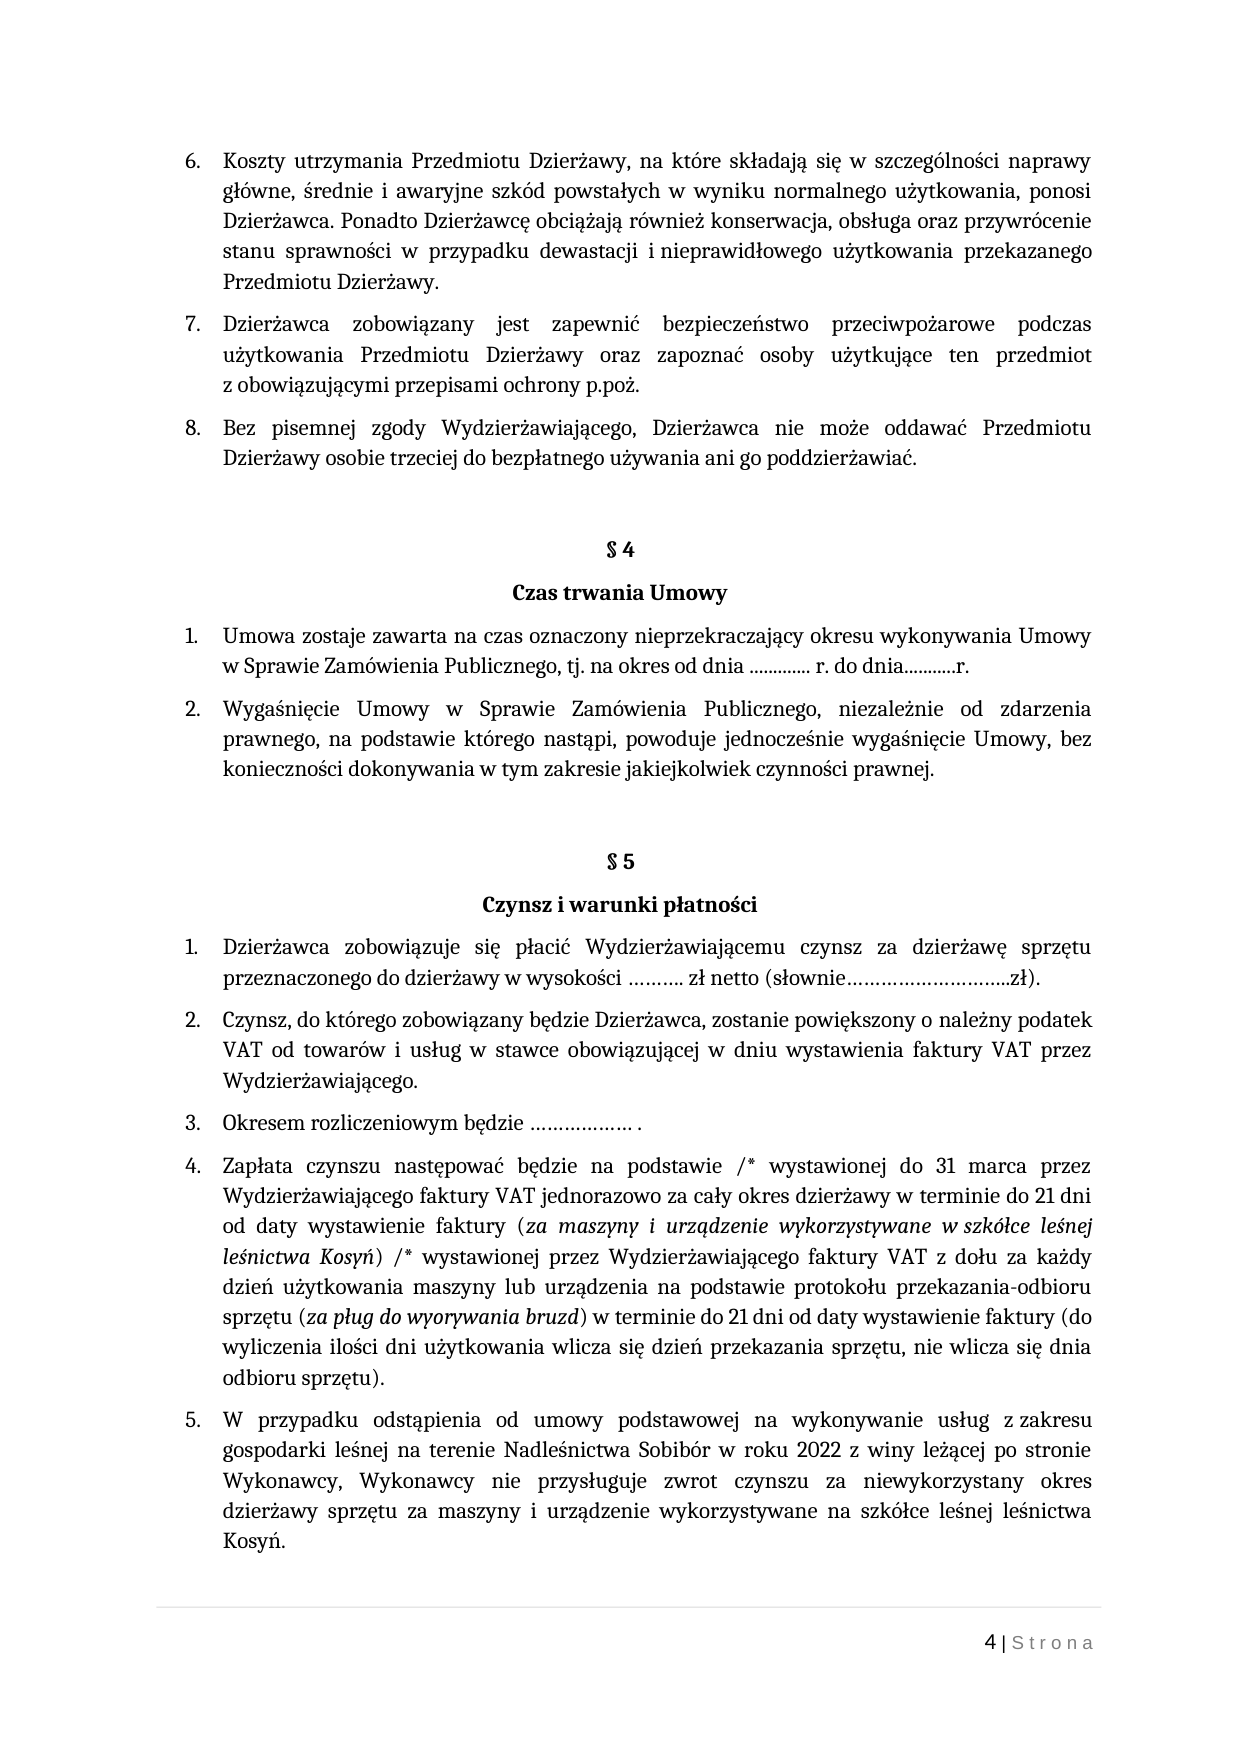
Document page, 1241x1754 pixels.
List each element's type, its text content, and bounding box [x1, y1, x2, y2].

list Czynsz, do którego zobowiązany będzie Dzierżawca, zostanie powiększony o należny podatek VAT od towarów i usług w stawce obowiązującej w dniu wystawienia faktury VAT przez Wydzierżawiającego. [185, 1007, 1093, 1094]
list W przypadku odstąpienia od umowy podstawowej na wykonywanie usług z zakresu gospodarki leśnej na terenie Nadleśnictwa Sobibór w roku 2022 z winy leżącej po stronie Wykonawcy, Wykonawcy nie przysługuje zwrot czynszu za niewykorzystany okres dzierżawy sprzętu za maszyny i urządzenie wykorzystywane na szkółce leśnej leśnictwa Kosyń. [185, 1407, 1093, 1554]
list Dzierżawca zobowiązuje się płacić Wydzierżawiającemu czynsz za dzierżawę sprzętu przeznaczonego do dzierżawy w wysokości ………. zł netto (słownie………………………..zł). [185, 934, 1093, 991]
list Koszty utrzymania Przedmiotu Dzierżawy, na które składają się w szczególności naprawy główne, średnie i awaryjne szkód powstałych w wyniku normalnego użytkowania, ponosi Dzierżawca. Ponadto Dzierżawcę obciążają również konserwacja, obsługa oraz przywrócenie stanu sprawności w przypadku dewastacji i nieprawidłowego użytkowania przekazanego Przedmiotu Dzierżawy. [185, 148, 1093, 295]
list Bez pisemnej zgody Wydzierżawiającego, Dzierżawca nie może oddawać Przedmiotu Dzierżawy osobie trzeciej do bezpłatnego używania ani go poddzierżawiać. [185, 414, 1093, 471]
list Wygaśnięcie Umowy w Sprawie Zamówienia Publicznego, niezależnie od zdarzenia prawnego, na podstawie którego nastąpi, powoduje jednocześnie wygaśnięcie Umowy, bez konieczności dokonywania w tym zakresie jakiejkolwiek czynności prawnej. [185, 696, 1093, 782]
list Umowa zostaje zawarta na czas oznaczony nieprzekraczający okresu wykonywania Umowy w Sprawie Zamówienia Publicznego, tj. na okres od dnia ............. r. do dnia...........r. [185, 623, 1093, 679]
text Czas trwania Umowy [148, 580, 1093, 606]
list Okresem rozliczeniowym będzie ……………… . [185, 1110, 1093, 1136]
text § 4 [148, 537, 1093, 563]
text Czynsz i warunki płatności [148, 891, 1093, 918]
list Zapłata czynszu następować będzie na podstawie /* wystawionej do 31 marca przez Wydzierżawiającego faktury VAT jednorazowo za cały okres dzierżawy w terminie do 21 dni od daty wystawienie faktury (za maszyny i urządzenie wykorzystywane w szkółce leśnej leśnictwa Kosyń) /* wystawionej przez Wydzierżawiającego faktury VAT z dołu za każdy dzień użytkowania maszyny lub urządzenia na podstawie protokołu przekazania-odbioru sprzętu (za pług do wyorywania bruzd) w terminie do 21 dni od daty wystawienie faktury (do wyliczenia ilości dni użytkowania wlicza się dzień przekazania sprzętu, nie wlicza się dnia odbioru sprzętu). [185, 1153, 1093, 1391]
list Dzierżawca zobowiązany jest zapewnić bezpieczeństwo przeciwpożarowe podczas użytkowania Przedmiotu Dzierżawy oraz zapoznać osoby użytkujące ten przedmiot z obowiązującymi przepisami ochrony p.poż. [185, 311, 1093, 398]
text § 5 [148, 849, 1093, 875]
